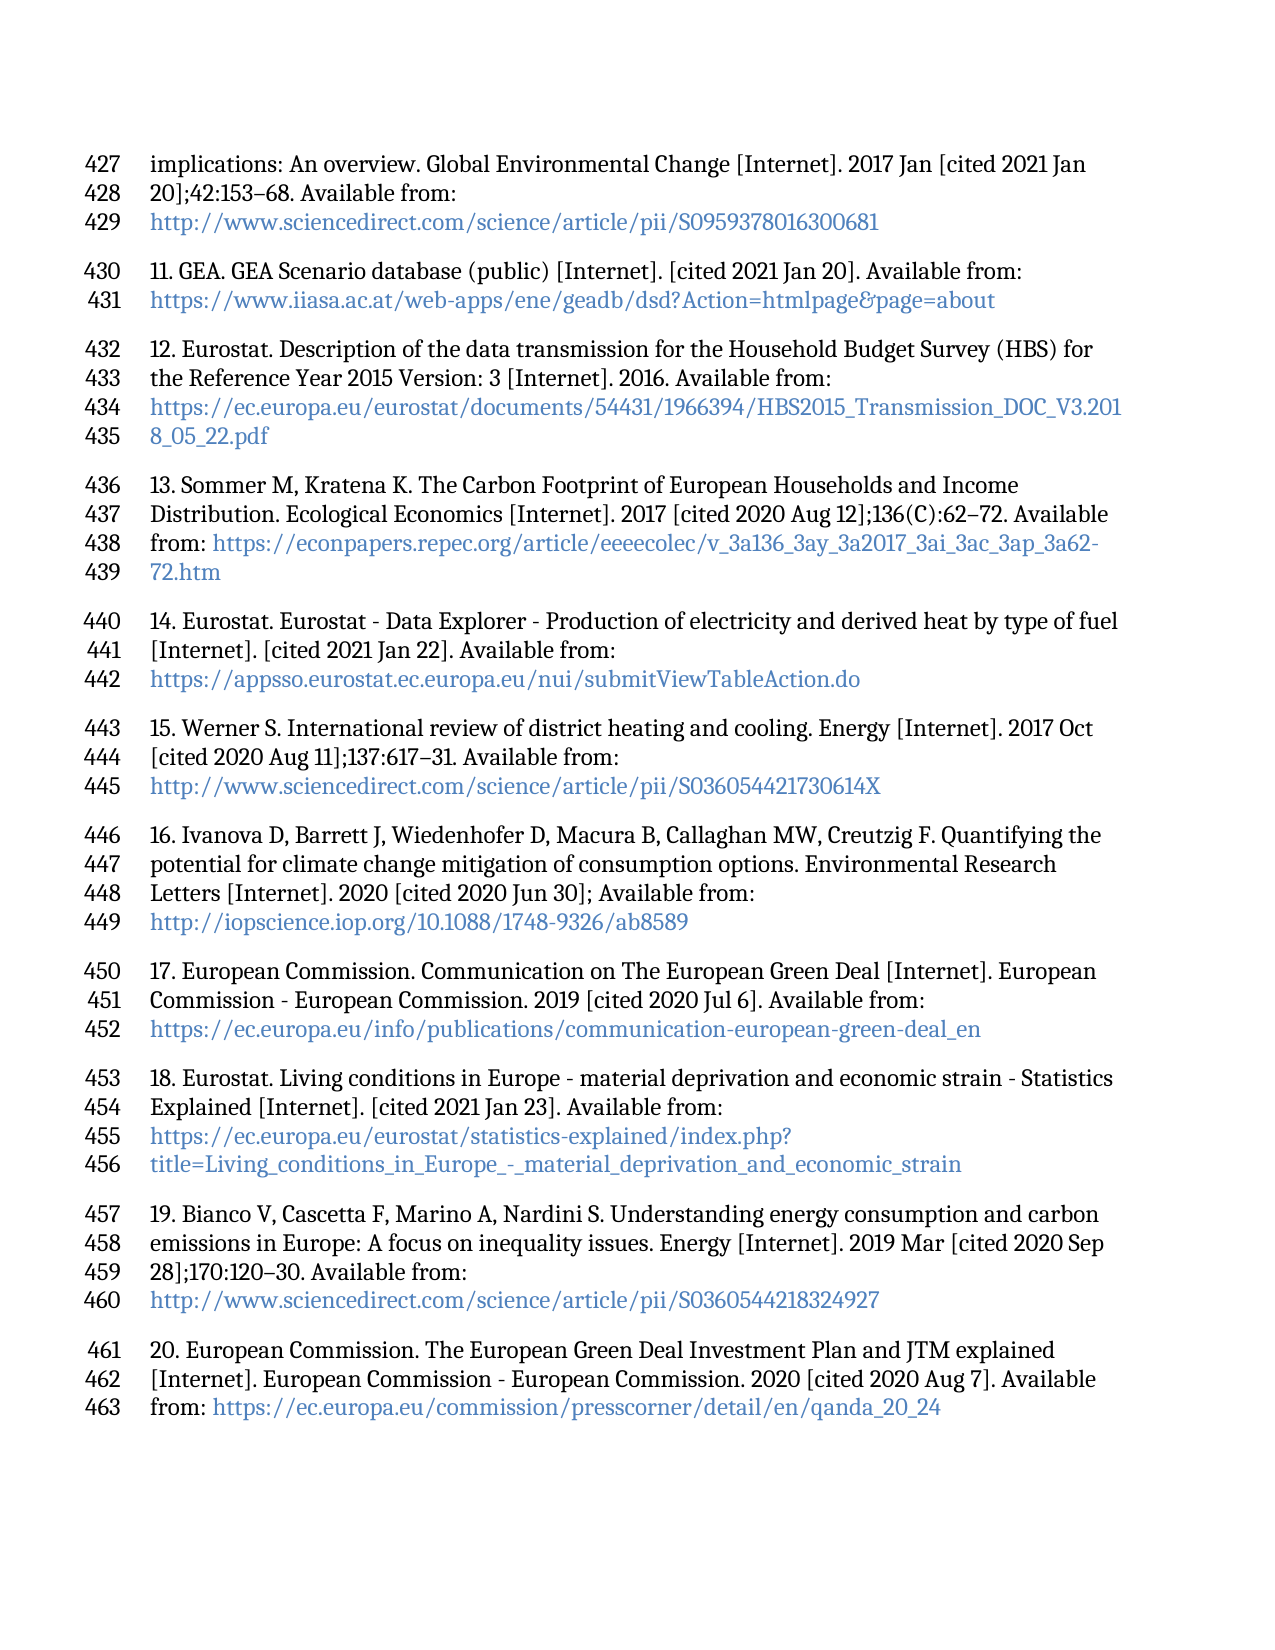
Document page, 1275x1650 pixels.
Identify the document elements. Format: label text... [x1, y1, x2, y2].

text 20. European Commission. The European Green Deal Investment Plan and JTM explained [Internet]. European Commission - European Commission. 2020 [cited 2020 Aug 7]. Available from: https://ec.europa.eu/commission/presscorner/detail/en/qanda_20_24 [150, 1336, 1125, 1422]
text 18. Eurostat. Living conditions in Europe - material deprivation and economic strain - Statistics Explained [Internet]. [cited 2021 Jan 23]. Available from: https://ec.europa.eu/eurostat/statistics-explained/index.php?title=Living_conditions_in_Europe_-_material_deprivation_and_economic_strain [150, 1064, 1125, 1179]
text 12. Eurostat. Description of the data transmission for the Household Budget Survey (HBS) for the Reference Year 2015 Version: 3 [Internet]. 2016. Available from: https://ec.europa.eu/eurostat/documents/54431/1966394/HBS2015_Transmission_DOC_V3.2018_05_22.pdf [150, 335, 1125, 450]
text 17. European Commission. Communication on The European Green Deal [Internet]. European Commission - European Commission. 2019 [cited 2020 Jul 6]. Available from: https://ec.europa.eu/info/publications/communication-european-green-deal_en [150, 957, 1125, 1043]
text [150, 150, 1125, 236]
text 16. Ivanova D, Barrett J, Wiedenhofer D, Macura B, Callaghan MW, Creutzig F. Quantifying the potential for climate change mitigation of consumption options. Environmental Research Letters [Internet]. 2020 [cited 2020 Jun 30]; Available from: http://iopscience.iop.org/10.1088/1748-9326/ab8589 [150, 821, 1125, 936]
text 11. GEA. GEA Scenario database (public) [Internet]. [cited 2021 Jan 20]. Available from: https://www.iiasa.ac.at/web-apps/ene/geadb/dsd?Action=htmlpage&page=about [150, 257, 1125, 314]
text 15. Werner S. International review of district heating and cooling. Energy [Internet]. 2017 Oct [cited 2020 Aug 11];137:617–31. Available from: http://www.sciencedirect.com/science/article/pii/S036054421730614X [150, 714, 1125, 800]
text 13. Sommer M, Kratena K. The Carbon Footprint of European Households and Income Distribution. Ecological Economics [Internet]. 2017 [cited 2020 Aug 12];136(C):62–72. Available from: https://econpapers.repec.org/article/eeeecolec/v_3a136_3ay_3a2017_3ai_3ac_3ap_3a62-72.htm [150, 471, 1125, 586]
text 14. Eurostat. Eurostat - Data Explorer - Production of electricity and derived heat by type of fuel [Internet]. [cited 2021 Jan 22]. Available from: https://appsso.eurostat.ec.europa.eu/nui/submitViewTableAction.do [150, 607, 1125, 693]
text 19. Bianco V, Cascetta F, Marino A, Nardini S. Understanding energy consumption and carbon emissions in Europe: A focus on inequality issues. Energy [Internet]. 2019 Mar [cited 2020 Sep 28];170:120–30. Available from: http://www.sciencedirect.com/science/article/pii/S0360544218324927 [150, 1200, 1125, 1315]
